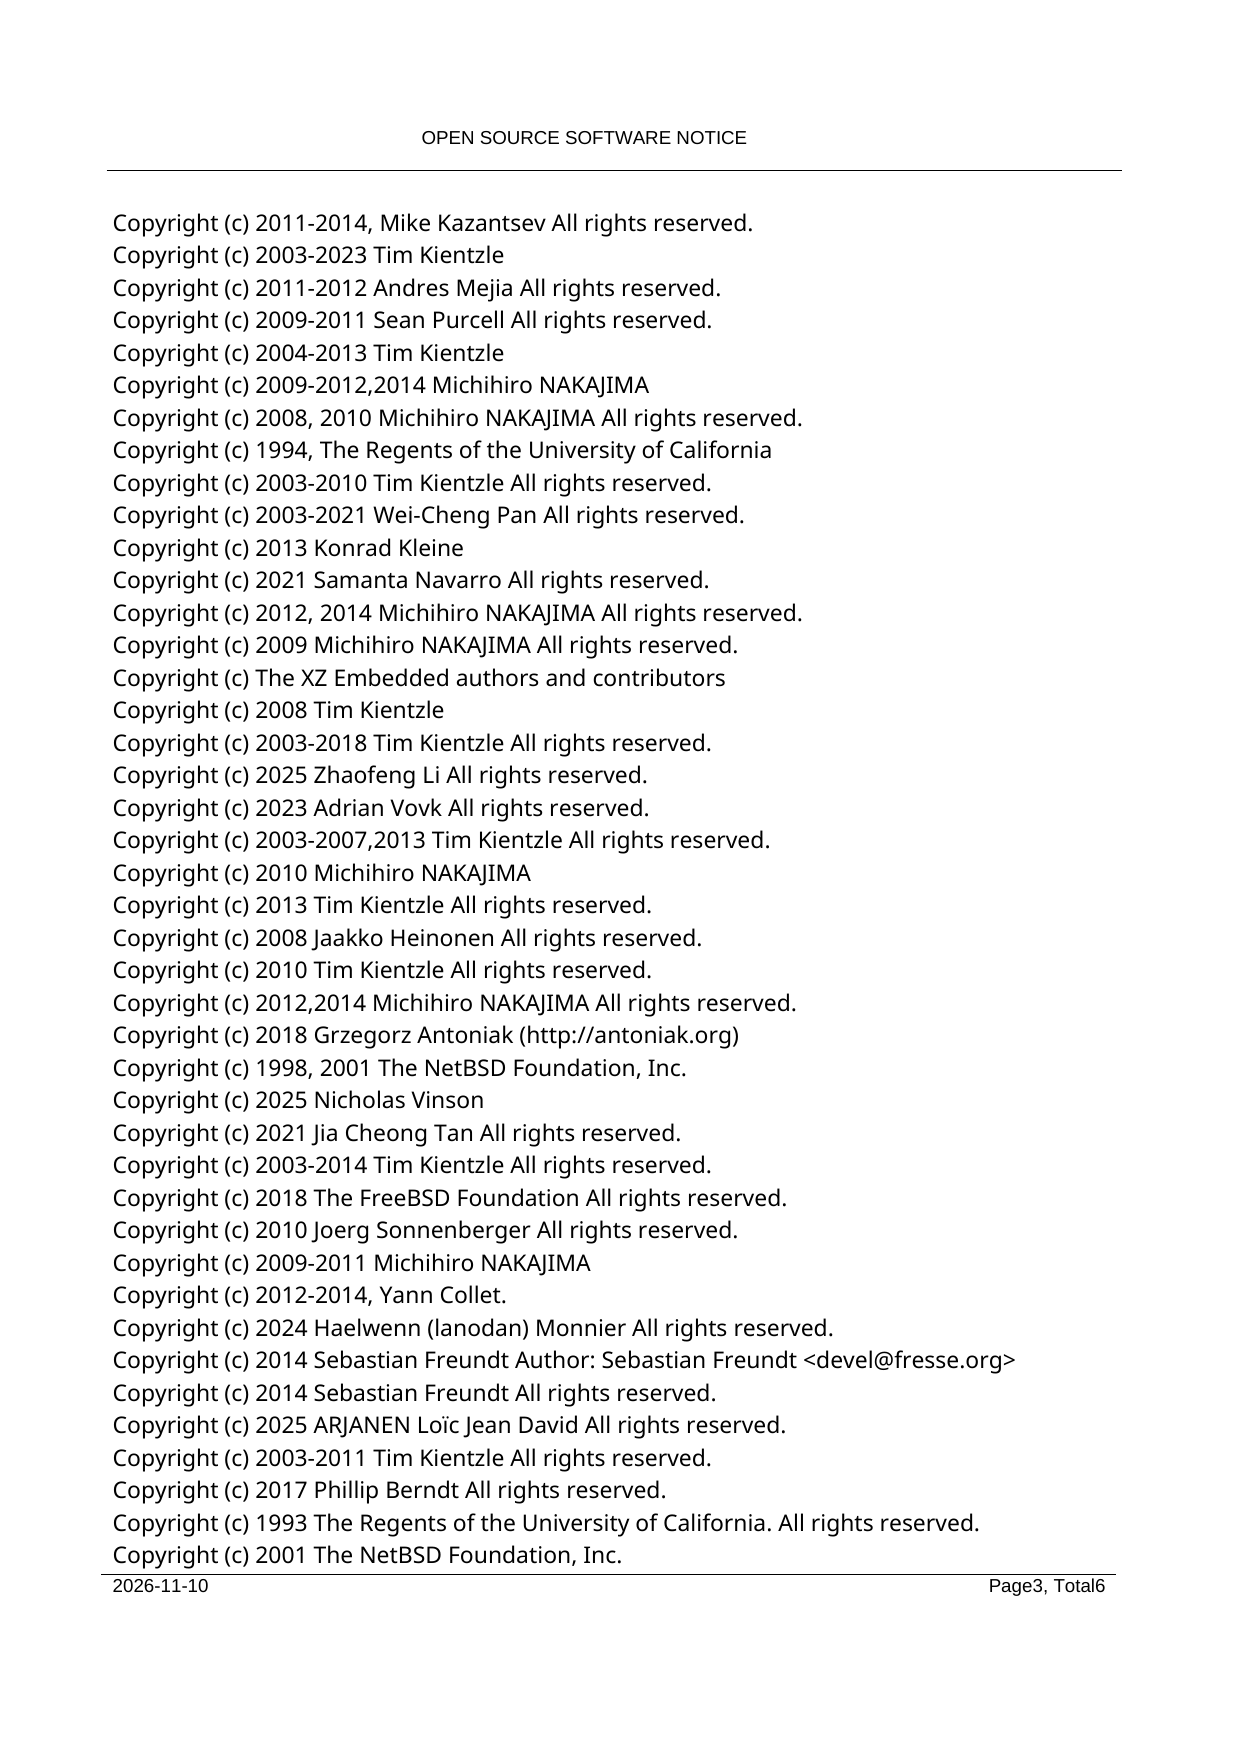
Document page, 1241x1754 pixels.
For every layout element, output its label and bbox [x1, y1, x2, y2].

text [112, 206, 1128, 1571]
